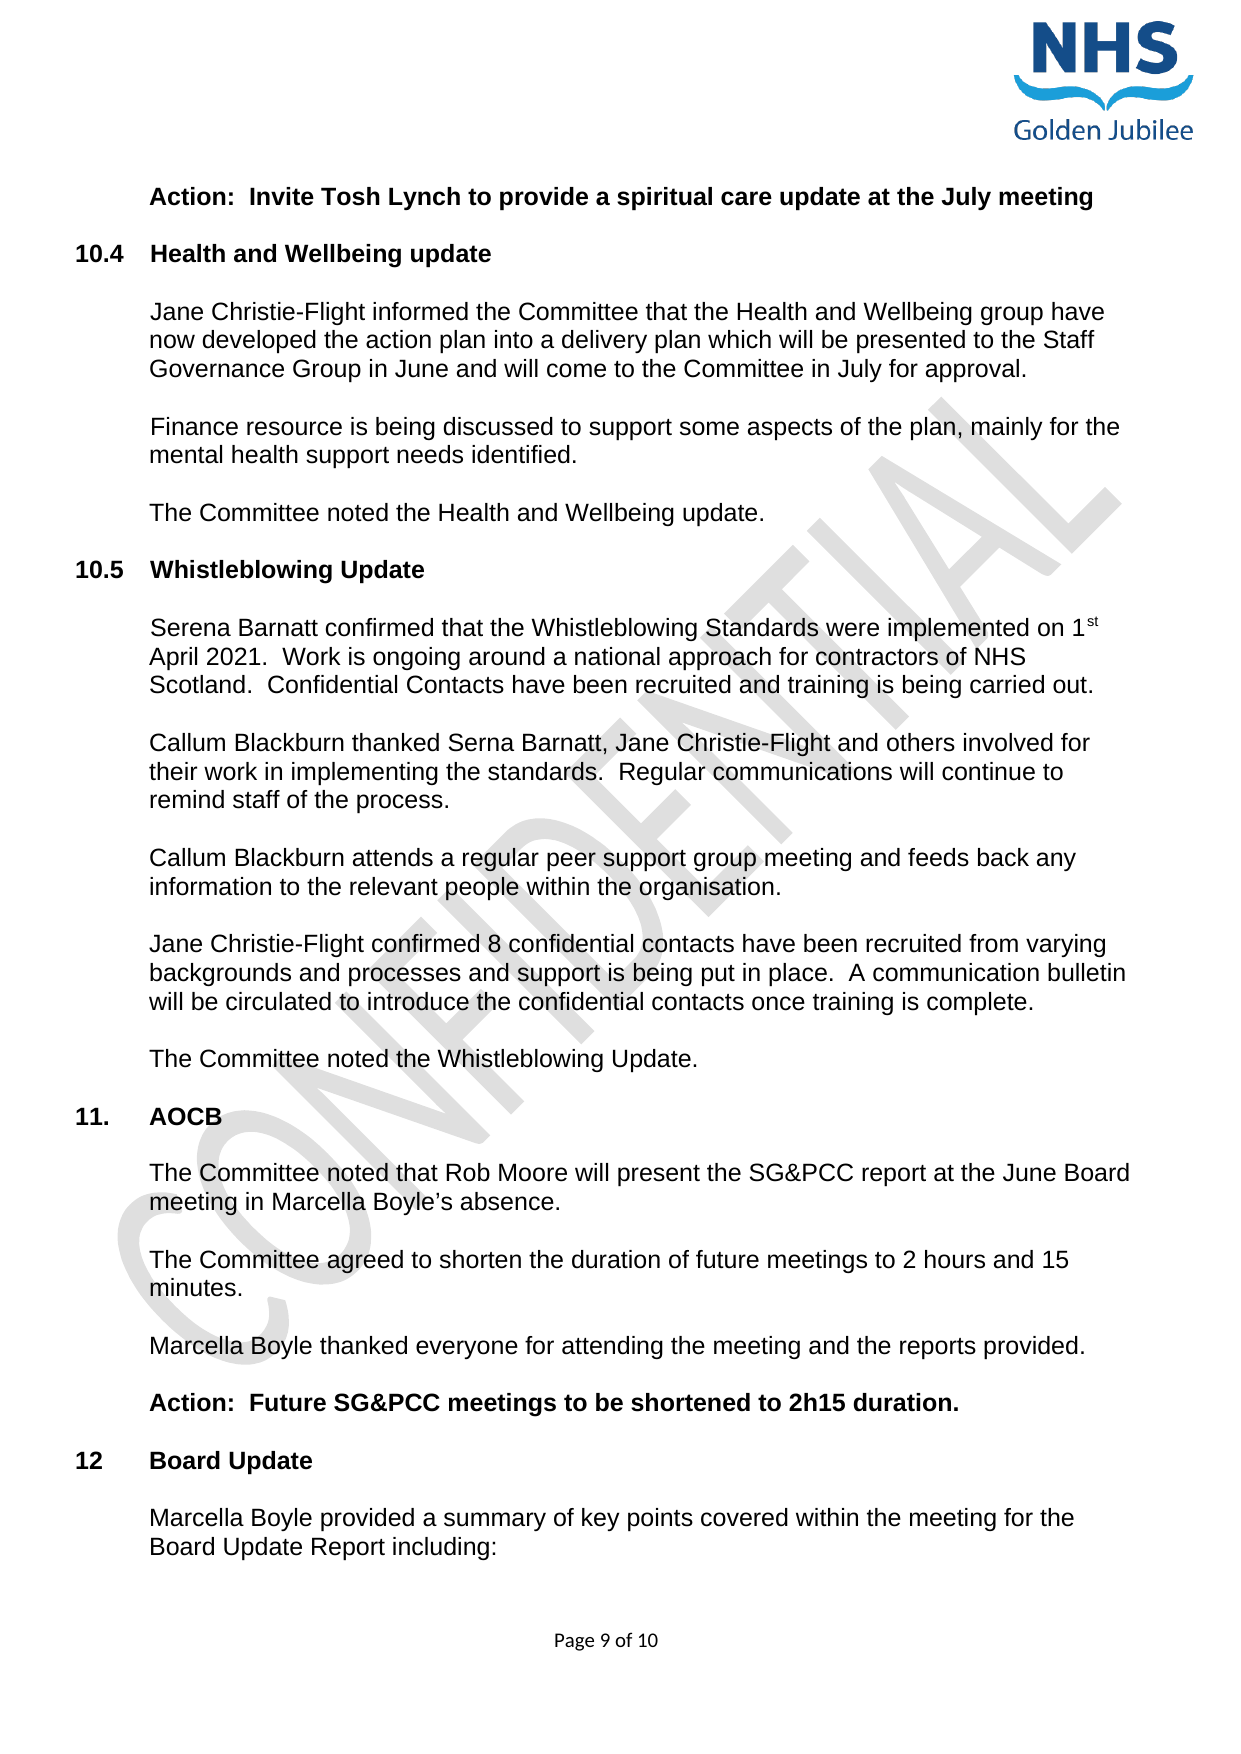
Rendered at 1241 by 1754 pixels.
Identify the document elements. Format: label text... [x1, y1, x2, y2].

text The Committee noted the Whistleblowing Update. [149, 1044, 1137, 1073]
text Callum Blackburn thanked Serna Barnatt, Jane Christie-Flight and others involved for their work in implementing the standards. Regular communications will continue to remind staff of the process. [149, 728, 1137, 814]
text Action: Invite Tosh Lynch to provide a spiritual care update at the July meeting [149, 182, 1137, 210]
text Marcella Boyle thanked everyone for attending the meeting and the reports provided. [75, 1331, 1137, 1359]
text 10.5 Whistleblowing Update [75, 555, 1137, 584]
text The Committee noted the Health and Wellbeing update. [149, 498, 1137, 527]
text The Committee agreed to shorten the duration of future meetings to 2 hours and 15 minutes. [75, 1244, 1137, 1302]
text Finance resource is being discussed to support some aspects of the plan, mainly for the mental health support needs identified. [149, 412, 1137, 469]
text Action: Future SG&PCC meetings to be shortened to 2h15 duration. [75, 1388, 1137, 1417]
text The Committee noted that Rob Moore will present the SG&PCC report at the June Board meeting in Marcella Boyle’s absence. [75, 1158, 1137, 1216]
text Jane Christie-Flight informed the Committee that the Health and Wellbeing group have now developed the action plan into a delivery plan which will be presented to the Staff Governance Group in June and will come to the Committee in July for approval. [149, 297, 1137, 383]
text Serena Barnatt confirmed that the Whistleblowing Standards were implemented on 1st April 2021. Work is ongoing around a national approach for contractors of NHS Scotland. Confidential Contacts have been recruited and training is being carried out. [149, 613, 1137, 699]
text 12 Board Update [75, 1446, 1137, 1474]
picture [1013, 21, 1194, 147]
text 11. AOCB [75, 1102, 1137, 1130]
text Callum Blackburn attends a regular peer support group meeting and feeds back any information to the relevant people within the organisation. [149, 843, 1137, 900]
text Jane Christie-Flight confirmed 8 confidential contacts have been recruited from varying backgrounds and processes and support is being put in place. A communication bulletin will be circulated to introduce the confidential contacts once training is complete. [149, 929, 1137, 1015]
text 10.4 Health and Wellbeing update [75, 239, 1137, 268]
text Marcella Boyle provided a summary of key points covered within the meeting for the Board Update Report including: [75, 1503, 1137, 1561]
